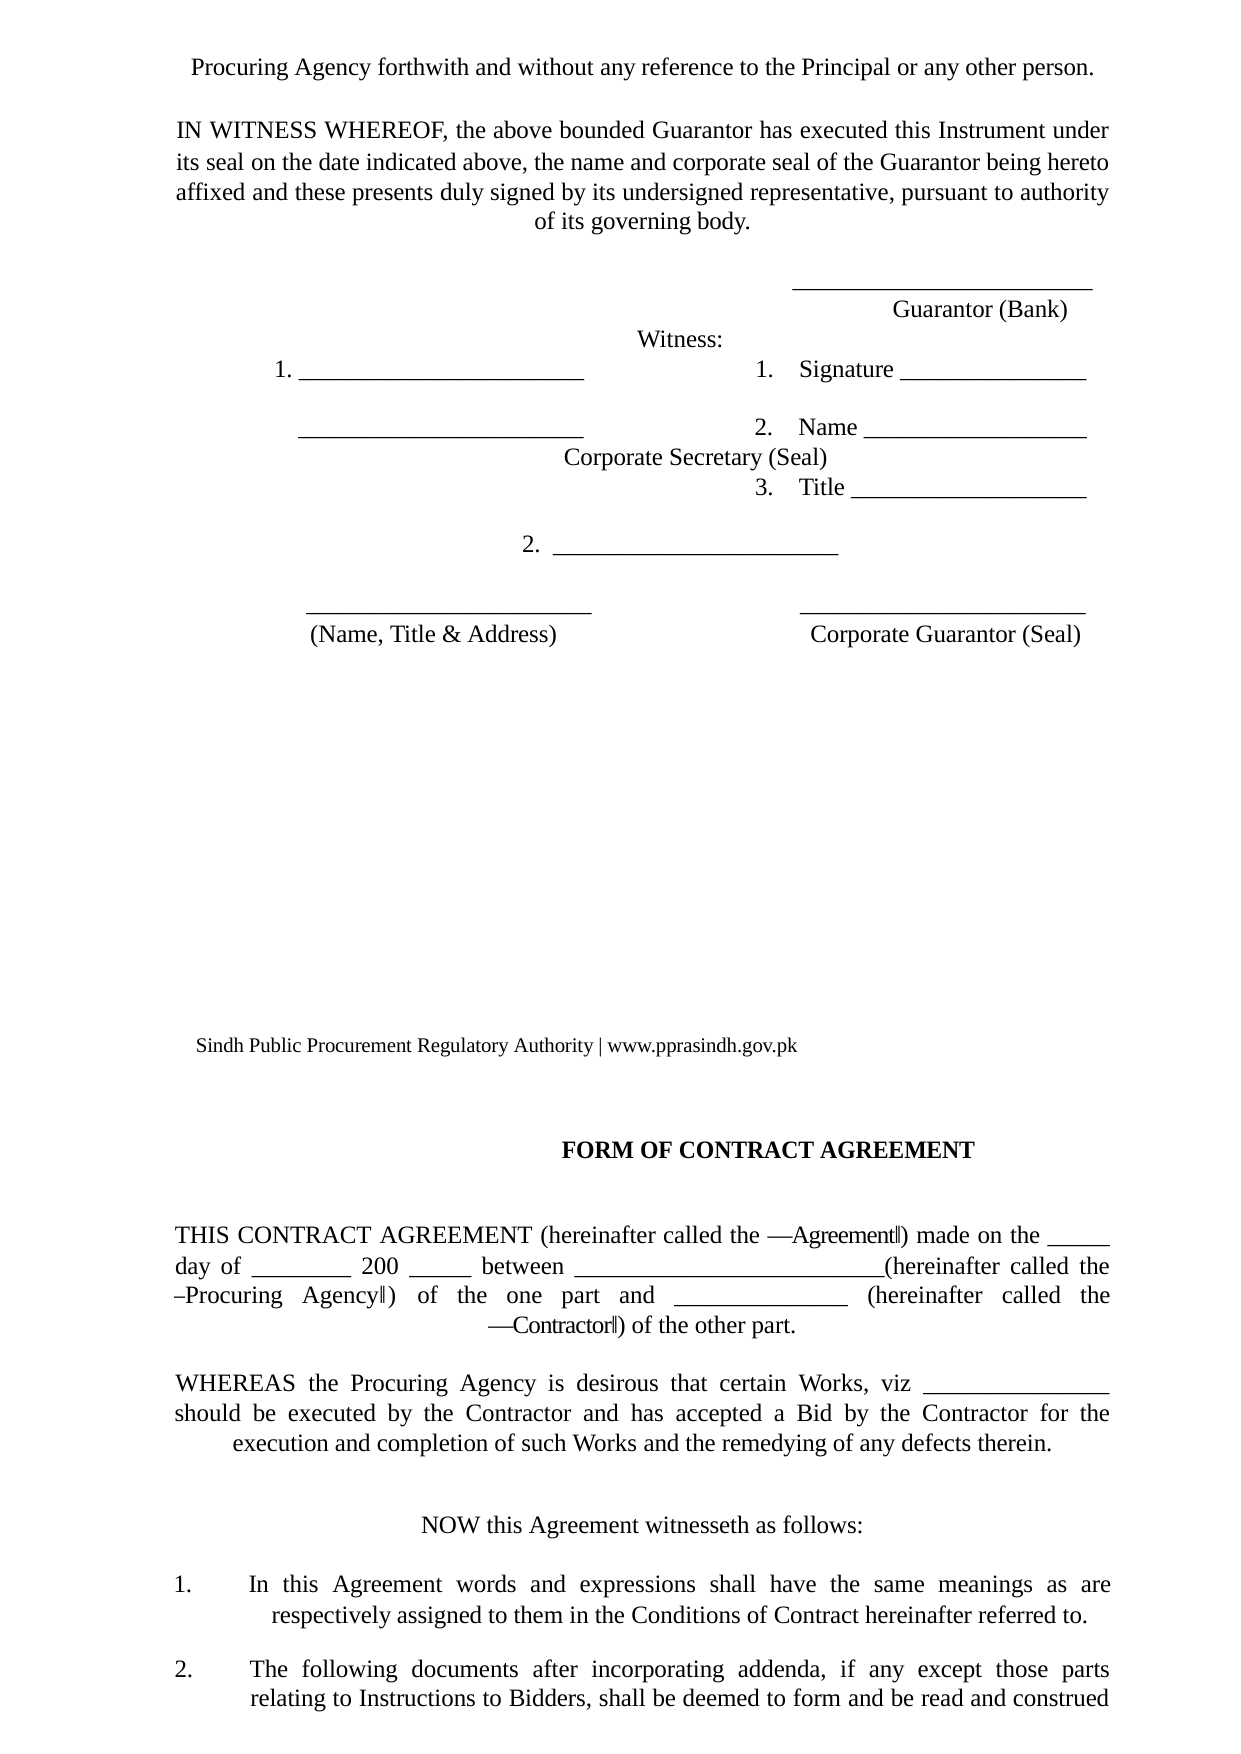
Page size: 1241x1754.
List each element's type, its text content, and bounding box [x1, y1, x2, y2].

text affixed and these presents duly signed by its undersigned representative, pursuant to authority [151, 176, 1134, 206]
text Sindh Public Procurement Regulatory Authority | www.pprasindh.gov.pk 58 [151, 1038, 1134, 1059]
text respectively assigned to them in the Conditions of Contract hereinafter referred to. [150, 1599, 1134, 1629]
text THIS CONTRACT AGREEMENT (hereinafter called the ―Agreement‖) made on the _____ [150, 1213, 1134, 1251]
text relating to Instructions to Bidders, shall be deemed to form and be read and construed [150, 1683, 1134, 1712]
text should be executed by the Contractor and has accepted a Bid by the Contractor for the [150, 1398, 1134, 1428]
text ―Contractor‖) of the other part. [150, 1309, 1134, 1339]
text day of ________ 200 _____ between _________________________(hereinafter called the [150, 1251, 1134, 1280]
text ________________________ [151, 260, 1134, 294]
text Witness: [151, 324, 1134, 353]
text WHEREAS the Procuring Agency is desirous that certain Works, viz _______________ [150, 1364, 1134, 1398]
text 3. Title ___________________ [151, 471, 1134, 501]
text (Name, Title & Address) Corporate Guarantor (Seal) [151, 619, 1134, 648]
text Corporate Secretary (Seal) [151, 442, 1134, 471]
text IN WITNESS WHEREOF, the above bounded Guarantor has executed this Instrument under [151, 107, 1134, 147]
text NOW this Agreement witnesseth as follows: [150, 1507, 1134, 1541]
text Procuring Agency forthwith and without any reference to the Principal or any other person. [151, 52, 1134, 82]
text FORM OF CONTRACT AGREEMENT [150, 1140, 1134, 1163]
text _______________________ _______________________ [151, 585, 1134, 619]
text 2. The following documents after incorporating addenda, if any except those parts [150, 1654, 1134, 1683]
text 1. In this Agreement words and expressions shall have the same meanings as are [150, 1566, 1134, 1599]
text _______________________ 2. Name __________________ [151, 408, 1134, 442]
text of its governing body. [151, 206, 1134, 235]
text 2. _______________________ [151, 526, 1134, 560]
text ―Procuring Agency‖) of the one part and ______________ (hereinafter called the [150, 1280, 1134, 1309]
text execution and completion of such Works and the remedying of any defects therein. [150, 1428, 1134, 1457]
text its seal on the date indicated above, the name and corporate seal of the Guarantor being hereto [151, 147, 1134, 176]
text Guarantor (Bank) [151, 294, 1134, 324]
text 1. _______________________ 1. Signature _______________ [151, 353, 1134, 383]
